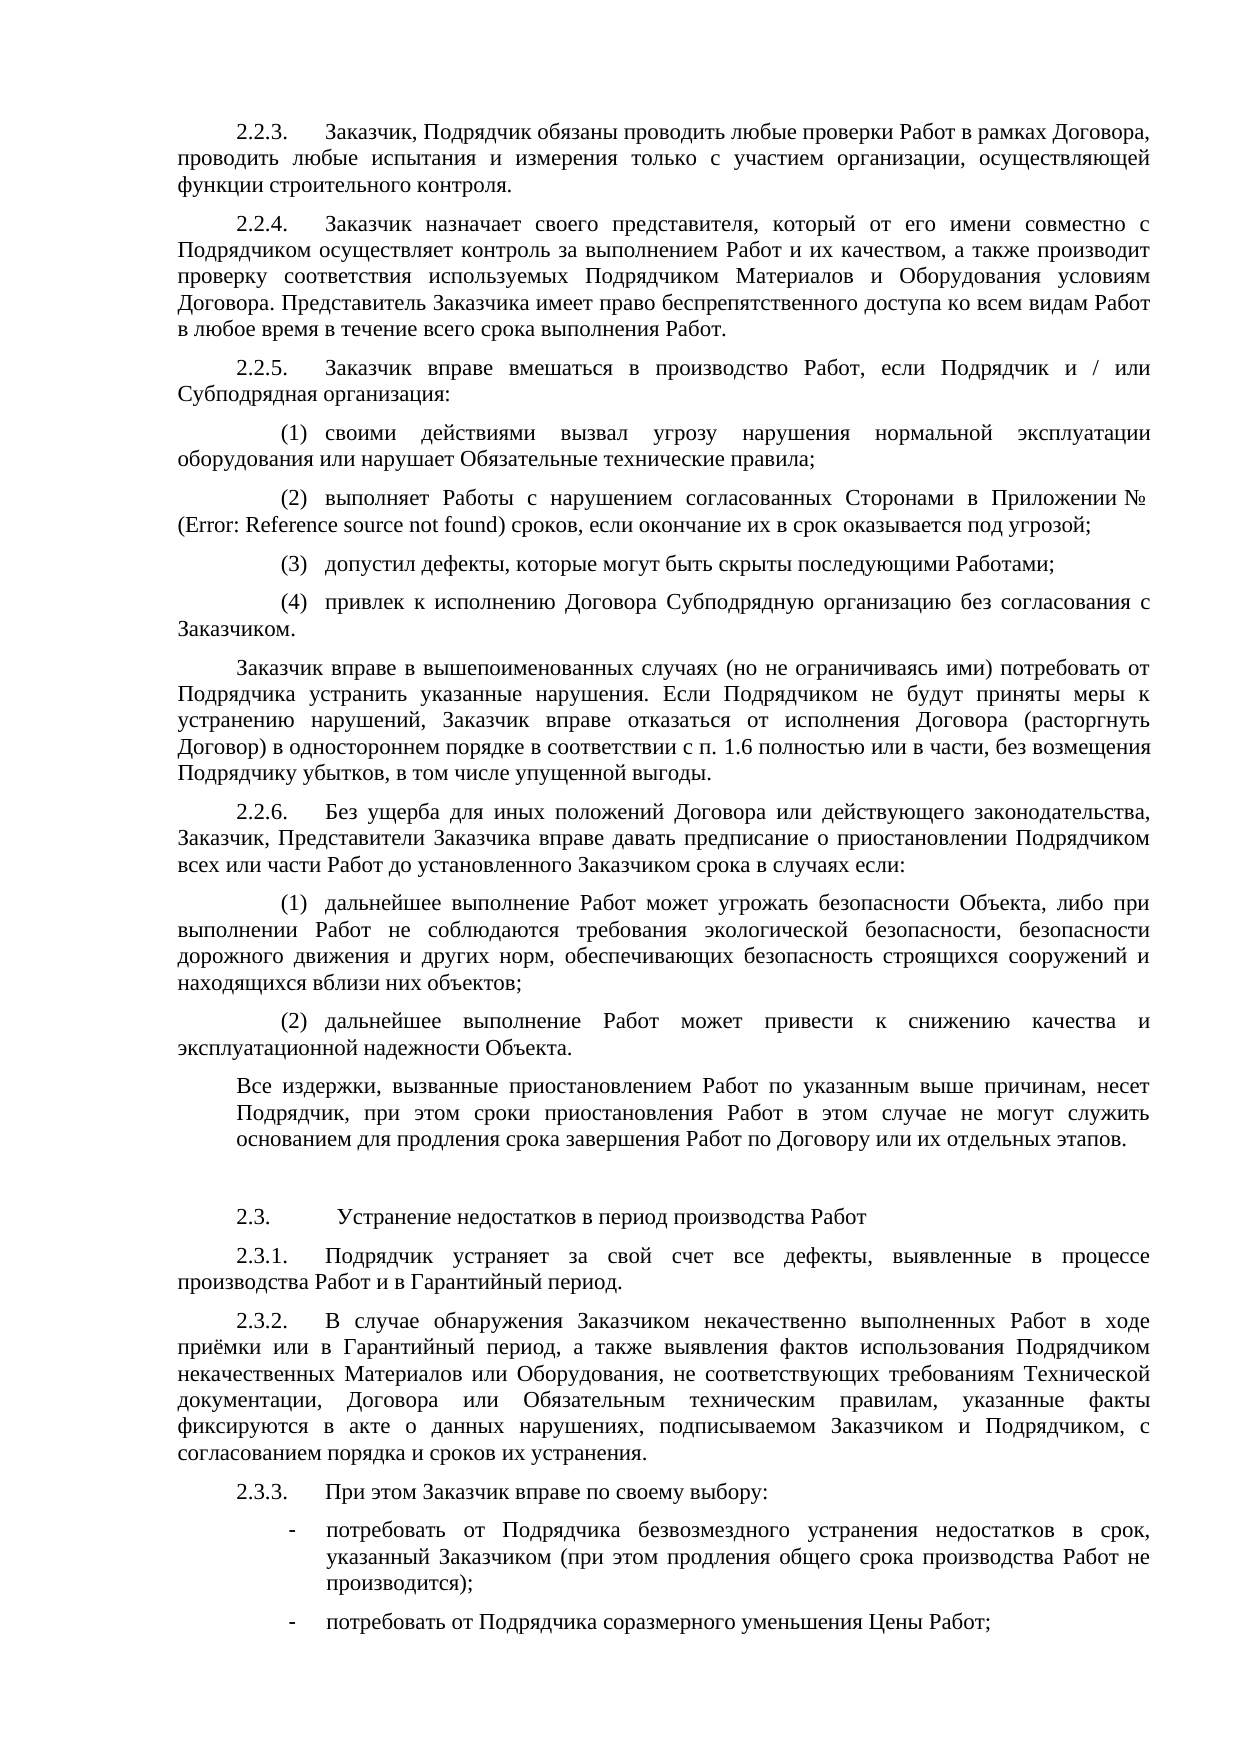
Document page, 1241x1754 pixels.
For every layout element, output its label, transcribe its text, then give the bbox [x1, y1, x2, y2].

list Заказчик вправе в вышепоименованных случаях (но не ограничиваясь ими) потребовать от Подрядчика устранить указанные нарушения. Если Подрядчиком не будут приняты меры к устранению нарушений, Заказчик вправе отказаться от исполнения Договора (расторгнуть Договор) в одностороннем порядке в соответствии с п. 31.6 полностью или в части, без возмещения Подрядчику убытков, в том числе упущенной выгоды. [177, 654, 1152, 785]
text привлек к исполнению Договора Субподрядную организацию без согласования с Заказчиком. [177, 588, 1152, 641]
text потребовать от Подрядчика соразмерного уменьшения Цены Работ; [288, 1608, 1152, 1634]
text своими действиями вызвал угрозу нарушения нормальной эксплуатации оборудования или нарушает Обязательные технические правила; [177, 419, 1152, 472]
text потребовать от Подрядчика безвозмездного устранения недостатков в срок, указанный Заказчиком (при этом продления общего срока производства Работ не производится); [288, 1517, 1152, 1596]
text В случае обнаружения Заказчиком некачественно выполненных Работ в ходе приёмки или в Гарантийный период, а также выявления фактов использования Подрядчиком некачественных Материалов или Оборудования, не соответствующих требованиям Технической документации, Договора или Обязательным техническим правилам, указанные факты фиксируются в акте о данных нарушениях, подписываемом Заказчиком и Подрядчиком, с согласованием порядка и сроков их устранения. [177, 1307, 1152, 1465]
text дальнейшее выполнение Работ может угрожать безопасности Объекта, либо при выполнении Работ не соблюдаются требования экологической безопасности, безопасности дорожного движения и других норм, обеспечивающих безопасность строящихся сооружений и находящихся вблизи них объектов; [177, 889, 1152, 995]
text дальнейшее выполнение Работ может привести к снижению качества и эксплуатационной надежности Объекта. [177, 1007, 1152, 1060]
text Заказчик вправе вмешаться в производство Работ, если Подрядчик и / или Субподрядная организация: [177, 354, 1152, 407]
text При этом Заказчик вправе по своему выбору: [177, 1478, 1152, 1504]
list Все издержки, вызванные приостановлением Работ по указанным выше причинам, несет Подрядчик, при этом сроки приостановления Работ в этом случае не могут служить основанием для продления срока завершения Работ по Договору или их отдельных этапов. [236, 1073, 1152, 1152]
text Заказчик, Подрядчик обязаны проводить любые проверки Работ в рамках Договора, проводить любые испытания и измерения только с участием организации, осуществляющей функции строительного контроля. [177, 118, 1152, 197]
text допустил дефекты, которые могут быть скрыты последующими Работами; [177, 549, 1152, 576]
text Без ущерба для иных положений Договора или действующего законодательства, Заказчик, Представители Заказчика вправе давать предписание о приостановлении Подрядчиком всех или части Работ до установленного Заказчиком срока в случаях если: [177, 798, 1152, 877]
text Заказчик назначает своего представителя, который от его имени совместно с Подрядчиком осуществляет контроль за выполнением Работ и их качеством, а также производит проверку соответствия используемых Подрядчиком Материалов и Оборудования условиям Договора. Представитель Заказчика имеет право беспрепятственного доступа ко всем видам Работ в любое время в течение всего срока выполнения Работ. [177, 210, 1152, 341]
text Подрядчик устраняет за свой счет все дефекты, выявленные в процессе производства Работ и в Гарантийный период. [177, 1242, 1152, 1294]
text Устранение недостатков в период производства Работ [177, 1203, 1152, 1229]
